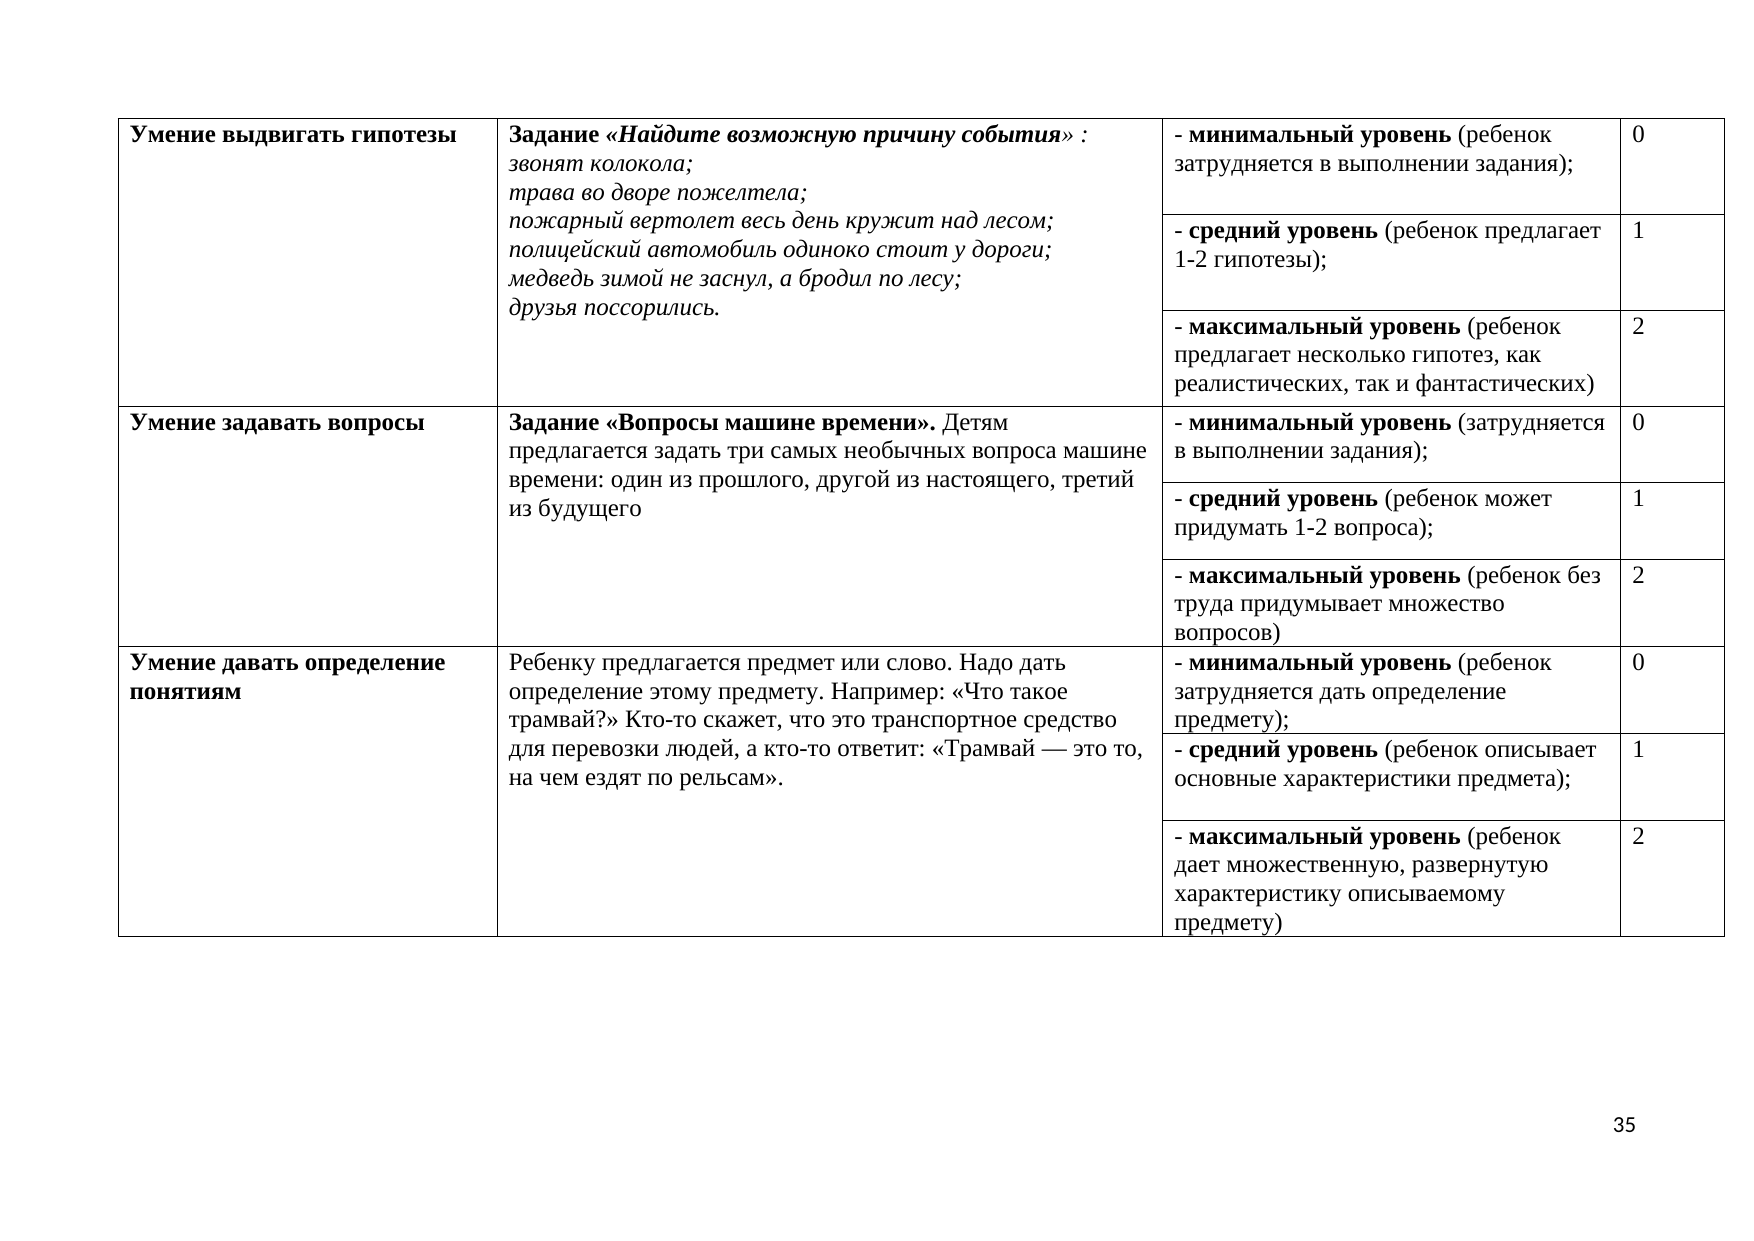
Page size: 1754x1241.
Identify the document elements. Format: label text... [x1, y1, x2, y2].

table_cell - средний уровень (ребенок описывает основные характеристики предмета); [1163, 734, 1620, 820]
table_cell 0 [1621, 407, 1724, 482]
table_cell 1 [1621, 215, 1724, 310]
table_cell 1 [1621, 734, 1724, 820]
table_cell 2 [1621, 311, 1724, 406]
table_cell - минимальный уровень (затрудняется в выполнении задания); [1163, 407, 1620, 482]
table_cell 0 [1621, 119, 1724, 214]
table_cell 0 [1621, 647, 1724, 733]
table_cell 1 [1621, 483, 1724, 559]
table_cell Умение выдвигать гипотезы [119, 119, 497, 406]
table_cell Ребенку предлагается предмет или слово. Надо дать определение этому предмету. Например: «Что такое трамвай?» Кто-то скажет, что это транспортное средство для перевозки людей, а кто-то ответит: «Трамвай — это то, на чем ездят по рельсам». [498, 647, 1162, 936]
table_cell Задание «Найдите возможную причину события» : звонят колокола; трава во дворе пожелтела; пожарный вертолет весь день кружит над лесом; полицейский автомобиль одиноко стоит у дороги; медведь зимой не заснул, а бродил по лесу; друзья поссорились. [498, 119, 1162, 406]
table_cell Умение задавать вопросы [119, 407, 497, 646]
table_cell - максимальный уровень (ребенок предлагает несколько гипотез, как реалистических, так и фантастических) [1163, 311, 1620, 406]
table_cell - средний уровень (ребенок предлагает 1-2 гипотезы); [1163, 215, 1620, 310]
table_cell - максимальный уровень (ребенок дает множественную, развернутую характеристику описываемому предмету) [1163, 821, 1620, 936]
table_cell 2 [1621, 560, 1724, 646]
table_cell 2 [1621, 821, 1724, 936]
table_cell - максимальный уровень (ребенок без труда придумывает множество вопросов) [1163, 560, 1620, 646]
table_cell - средний уровень (ребенок может придумать 1-2 вопроса); [1163, 483, 1620, 559]
table_cell - минимальный уровень (ребенок затрудняется в выполнении задания); [1163, 119, 1620, 214]
table_cell Задание «Вопросы машине времени». Детям предлагается задать три самых необычных вопроса машине времени: один из прошлого, другой из настоящего, третий из будущего [498, 407, 1162, 646]
table_cell Умение давать определение понятиям [119, 647, 497, 936]
table_cell - минимальный уровень (ребенок затрудняется дать определение предмету); [1163, 647, 1620, 733]
